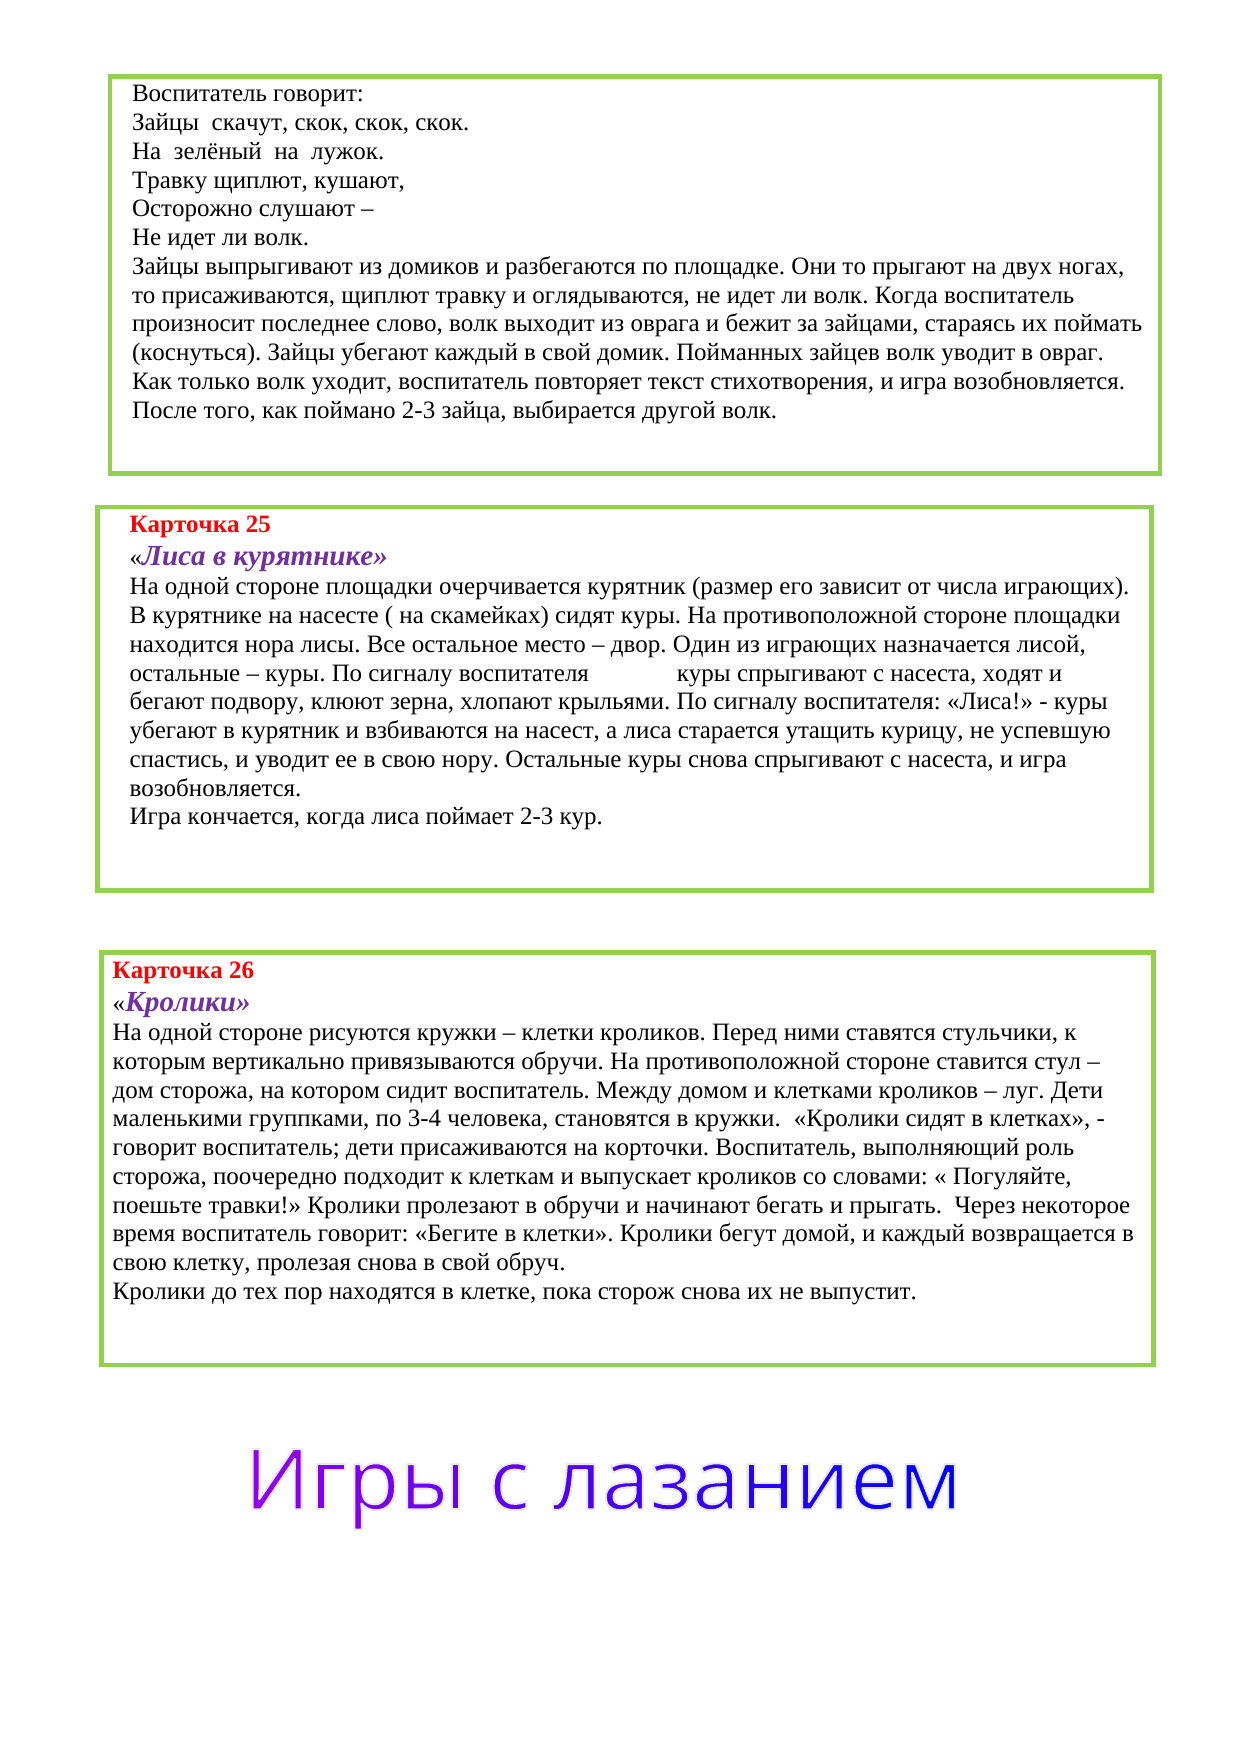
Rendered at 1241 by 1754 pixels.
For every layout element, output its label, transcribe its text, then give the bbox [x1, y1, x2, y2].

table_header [112, 79, 1158, 471]
table_header Карточка 26 «Кролики» На одной стороне рисуются кружки – клетки кроликов. Перед ними ставятся стульчики, к которым вертикально привязываются обручи. На противоположной стороне ставится стул – дом сторожа, на котором сидит воспитатель. Между домом и клетками кроликов – луг. Дети маленькими группками, по 3-4 человека, становятся в кружки. «Кролики сидят в клетках», - говорит воспитатель; дети присаживаются на корточки. Воспитатель, выполняющий роль сторожа, поочередно подходит к клеткам и выпускает кроликов со словами: « Погуляйте, поешьте травки!» Кролики пролезают в обручи и начинают бегать и прыгать. Через некоторое время воспитатель говорит: «Бегите в клетки». Кролики бегут домой, и каждый возвращается в свою клетку, пролезая снова в свой обруч. Кролики до тех пор находятся в клетке, пока сторож снова их не выпустит. [104, 955, 1151, 1363]
table_header Карточка 25 «Лиса в курятнике» На одной стороне площадки очерчивается курятник (размер его зависит от числа играющих). В курятнике на насесте ( на скамейках) сидят куры. На противоположной стороне площадки находится нора лисы. Все остальное место – двор. Один из играющих назначается лисой, остальные – куры. По сигналу воспитателя куры спрыгивают с насеста, ходят и бегают подвору, клюют зерна, хлопают крыльями. По сигналу воспитателя: «Лиса!» - куры убегают в курятник и взбиваются на насест, а лиса старается утащить курицу, не успевшую спастись, и уводит ее в свою нору. Остальные куры снова спрыгивают с насеста, и игра возобновляется. Игра кончается, когда лиса поймает 2-3 кур. [100, 509, 1149, 888]
